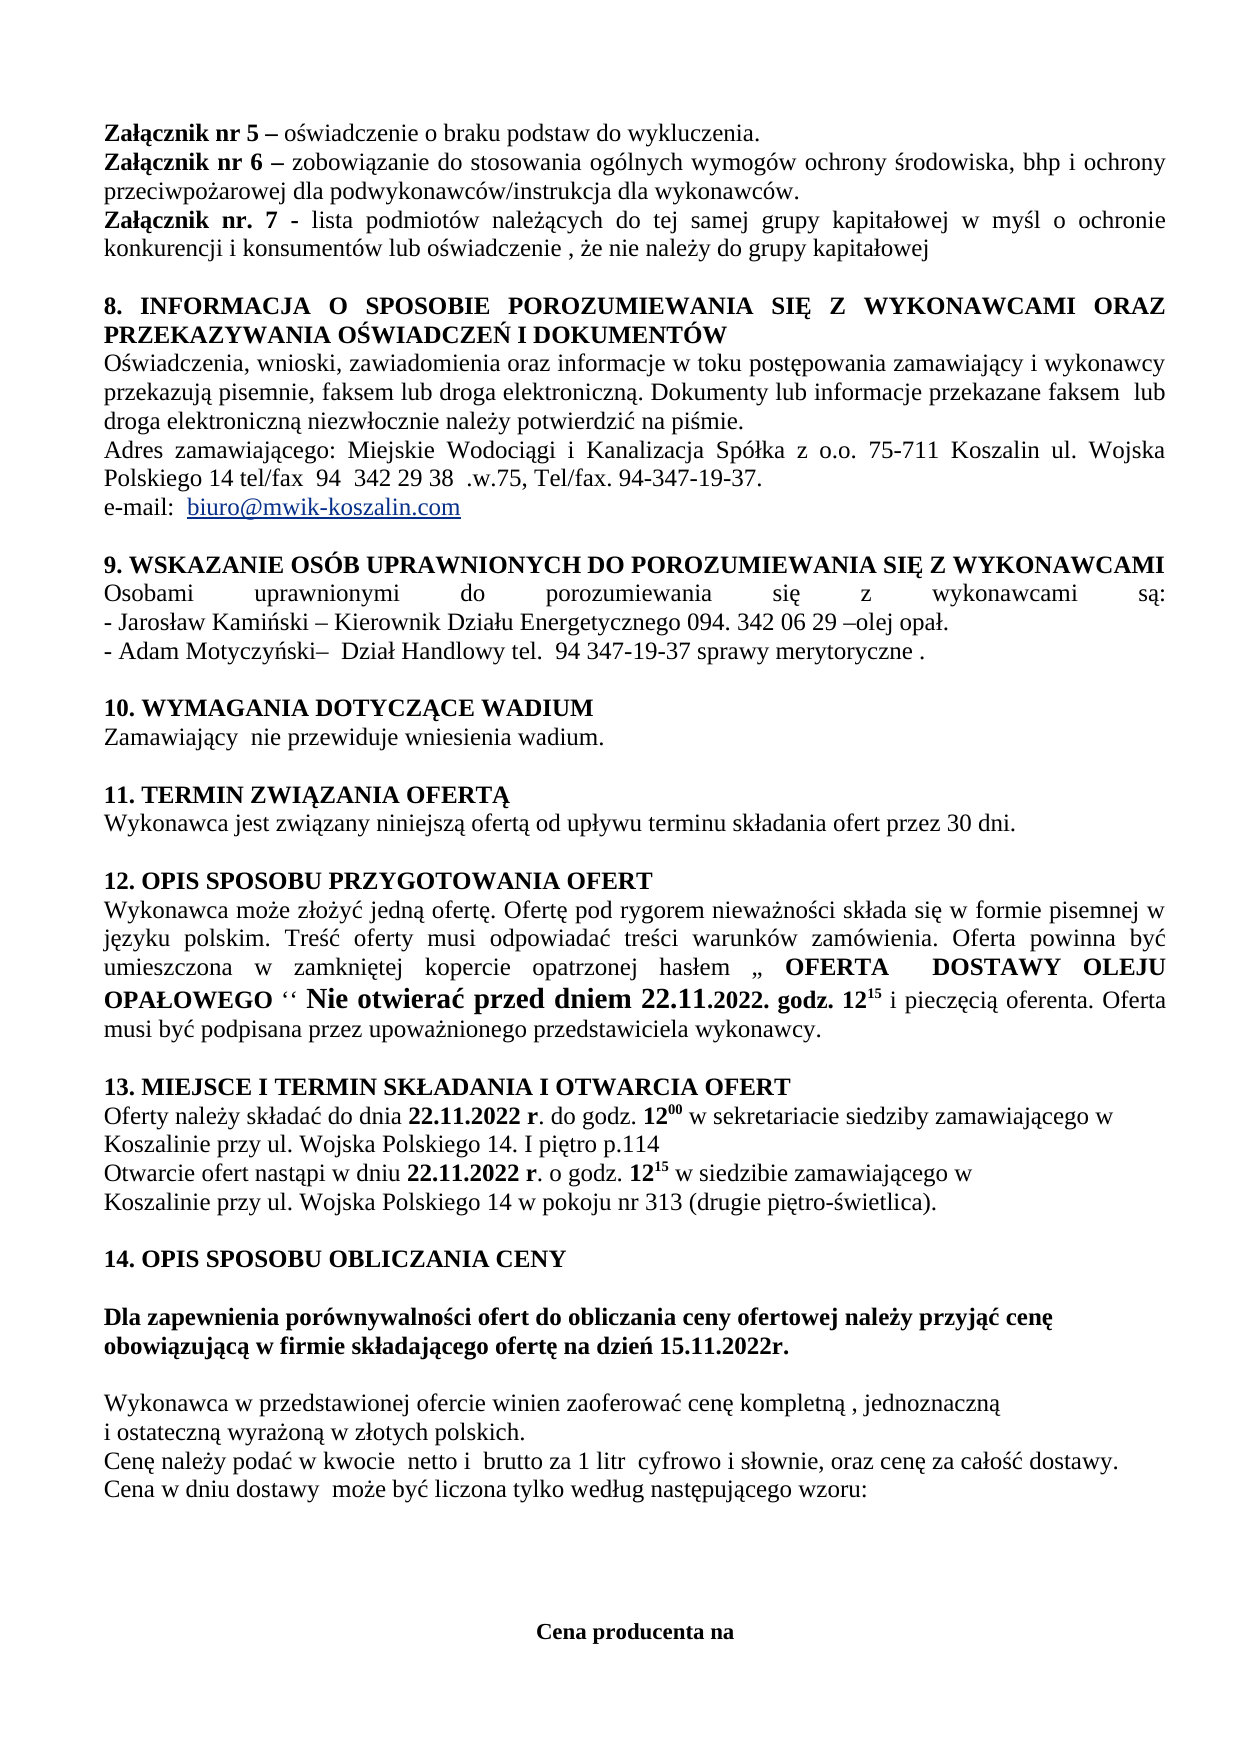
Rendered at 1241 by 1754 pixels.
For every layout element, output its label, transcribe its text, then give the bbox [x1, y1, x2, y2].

text 14. OPIS SPOSOBU OBLICZANIA CENY [103, 1244, 1167, 1273]
text Cena producenta na [103, 1618, 1167, 1645]
text - Adam Motyczyński– Dział Handlowy tel. 94 347-19-37 sprawy merytoryczne . [103, 636, 1167, 665]
text 10. WYMAGANIA DOTYCZĄCE WADIUM [103, 693, 1167, 722]
text Otwarcie ofert nastąpi w dniu 22.11.2022 r. o godz. 1215 w siedzibie zamawiającego w Koszalinie przy ul. Wojska Polskiego 14 w pokoju nr 313 (drugie piętro-świetlica). [103, 1158, 1167, 1244]
text Załącznik nr 6 – zobowiązanie do stosowania ogólnych wymogów ochrony środowiska, bhp i ochrony przeciwpożarowej dla podwykonawców/instrukcja dla wykonawców. [103, 147, 1167, 205]
text Wykonawca może złożyć jedną ofertę. Ofertę pod rygorem nieważności składa się w formie pisemnej w języku polskim. Treść oferty musi odpowiadać treści warunków zamówienia. Oferta powinna być umieszczona w zamkniętej kopercie opatrzonej hasłem „ OFERTA DOSTAWY OLEJU OPAŁOWEGO ‘‘ Nie otwierać przed dniem 22.11.2022. godz. 1215 i pieczęcią oferenta. Oferta musi być podpisana przez upoważnionego przedstawiciela wykonawcy. [103, 895, 1167, 1043]
text Adres zamawiającego: Miejskie Wodociągi i Kanalizacja Spółka z o.o. 75-711 Koszalin ul. Wojska Polskiego 14 tel/fax 94 342 29 38 .w.75, Tel/fax. 94-347-19-37. [103, 435, 1167, 492]
text e-mail: biuro@mwik-koszalin.com [103, 492, 1167, 521]
text Wykonawca w przedstawionej ofercie winien zaoferować cenę kompletną , jednoznaczną i ostateczną wyrażoną w złotych polskich. Cenę należy podać w kwocie netto i brutto za cyfrowo i słownie, oraz cenę za całość dostawy. [103, 1388, 1167, 1474]
text 9. WSKAZANIE OSÓB UPRAWNIONYCH DO POROZUMIEWANIA SIĘ Z WYKONAWCAMI [103, 550, 1167, 578]
text Załącznik nr. 7 - lista podmiotów należących do tej samej grupy kapitałowej w myśl o ochronie konkurencji i konsumentów lub oświadczenie , że nie należy do grupy kapitałowej [103, 205, 1167, 262]
text Oferty należy składać do dnia 22.11.2022 r. do godz. 1200 w sekretariacie siedziby zamawiającego w Koszalinie przy ul. Wojska Polskiego 14. I piętro p.114 [103, 1101, 1167, 1158]
text Cena w dniu dostawy może być liczona tylko według następującego wzoru: [103, 1474, 1167, 1503]
text Oświadczenia, wnioski, zawiadomienia oraz informacje w toku postępowania zamawiający i wykonawcy przekazują pisemnie, faksem lub droga elektroniczną. Dokumenty lub informacje przekazane faksem lub droga elektroniczną niezwłocznie należy potwierdzić na piśmie. [103, 348, 1167, 435]
text 13. MIEJSCE I TERMIN SKŁADANIA I OTWARCIA OFERT [103, 1072, 1167, 1101]
text 11. TERMIN ZWIĄZANIA OFERTĄ [103, 780, 1167, 808]
text 8. INFORMACJA O SPOSOBIE POROZUMIEWANIA SIĘ Z WYKONAWCAMI ORAZ PRZEKAZYWANIA OŚWIADCZEŃ I DOKUMENTÓW [103, 291, 1167, 348]
text Wykonawca jest związany niniejszą ofertą od upływu terminu składania ofert przez 30 dni. [103, 808, 1167, 837]
text Osobami uprawnionymi do porozumiewania się z wykonawcami są: - Jarosław Kamiński – Kierownik Działu Energetycznego 094. 342 06 29 –olej opał. [103, 578, 1167, 636]
text Dla zapewnienia porównywalności ofert do obliczania ceny ofertowej należy przyjąć cenę obowiązującą w firmie składającego ofertę na dzień 15.11.2022r. [103, 1302, 1167, 1359]
text Załącznik nr 5 – oświadczenie o braku podstaw do wykluczenia. [103, 118, 1167, 147]
text 12. OPIS SPOSOBU PRZYGOTOWANIA OFERT [103, 866, 1167, 895]
text Zamawiający nie przewiduje wniesienia wadium. [103, 722, 1167, 751]
